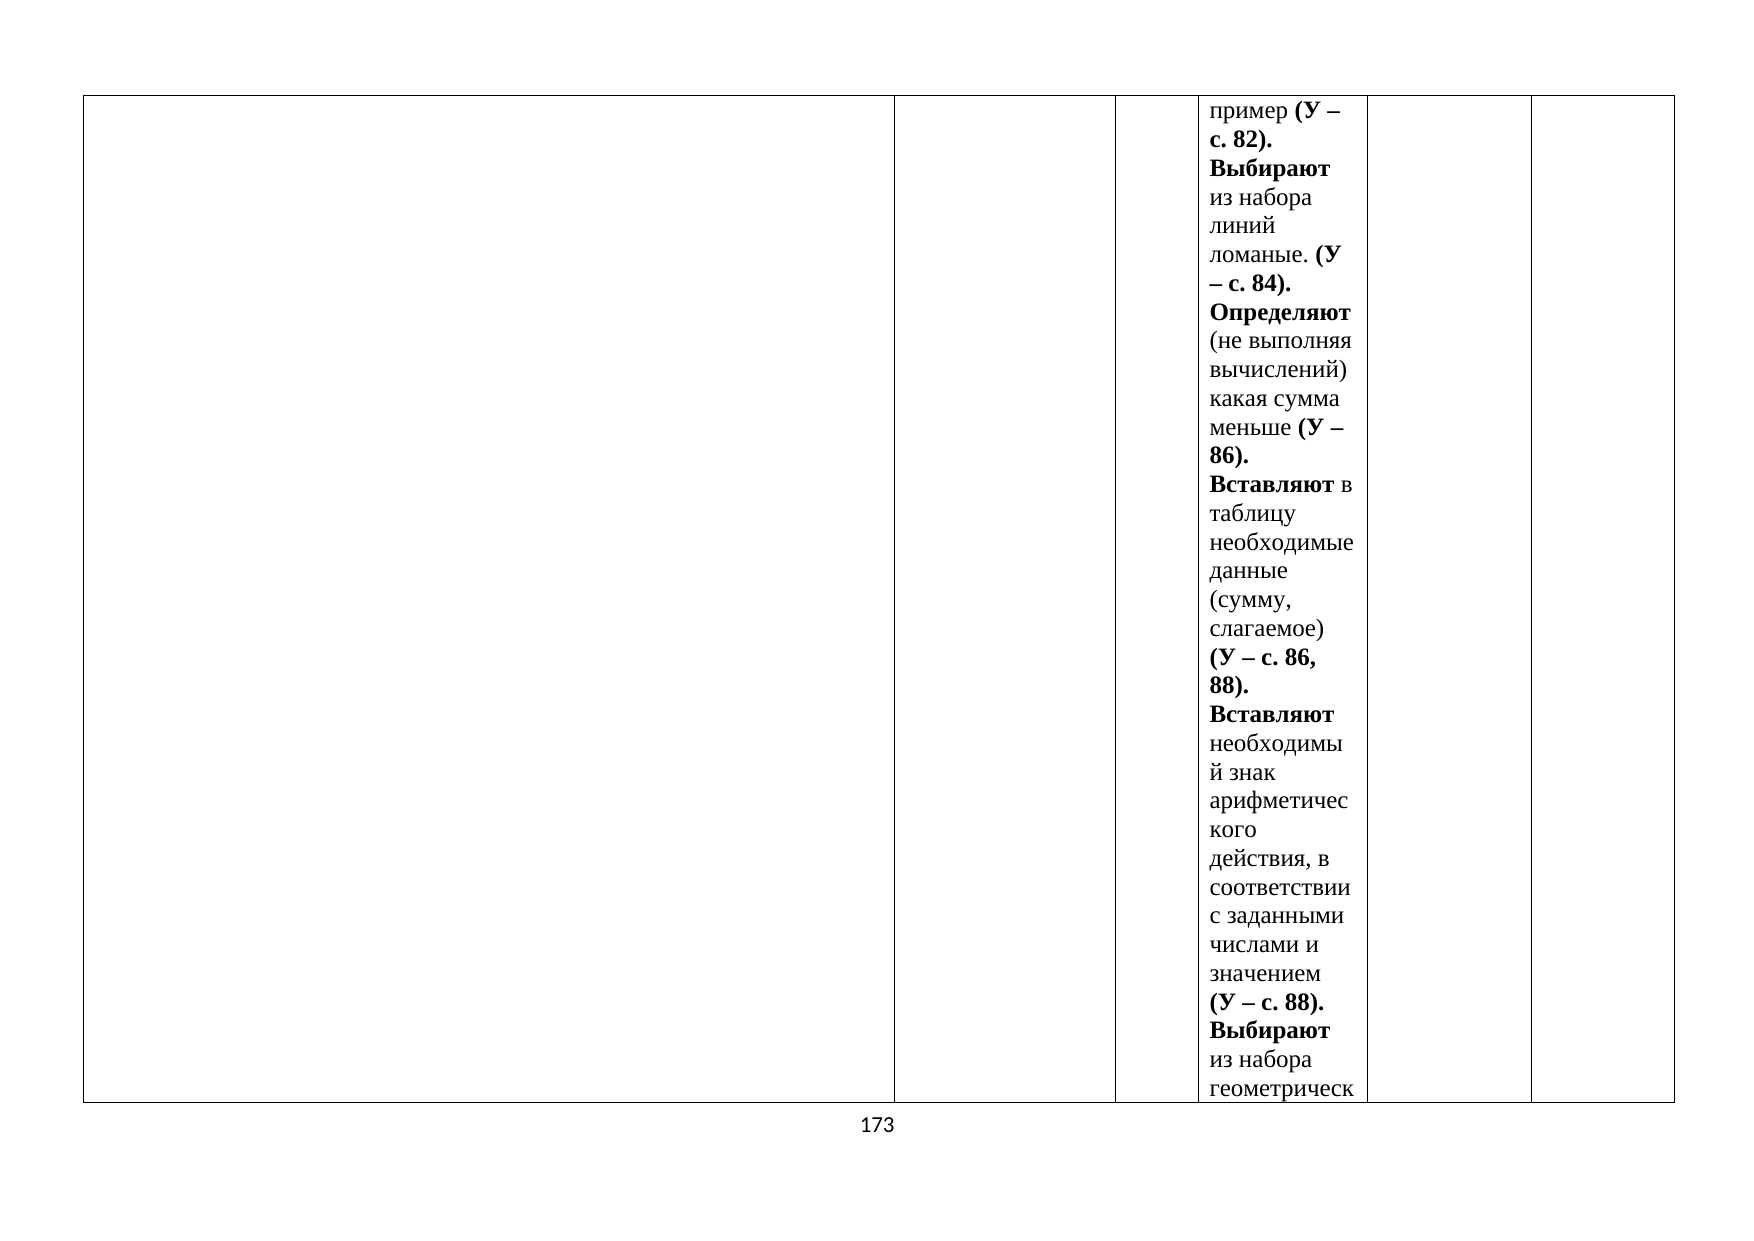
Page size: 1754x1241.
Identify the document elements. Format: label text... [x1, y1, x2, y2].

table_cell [895, 96, 1115, 1102]
table_cell 8 [1116, 96, 1198, 1102]
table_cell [1368, 96, 1531, 1102]
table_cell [84, 96, 894, 1102]
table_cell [1532, 96, 1674, 1102]
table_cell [1199, 96, 1367, 1102]
